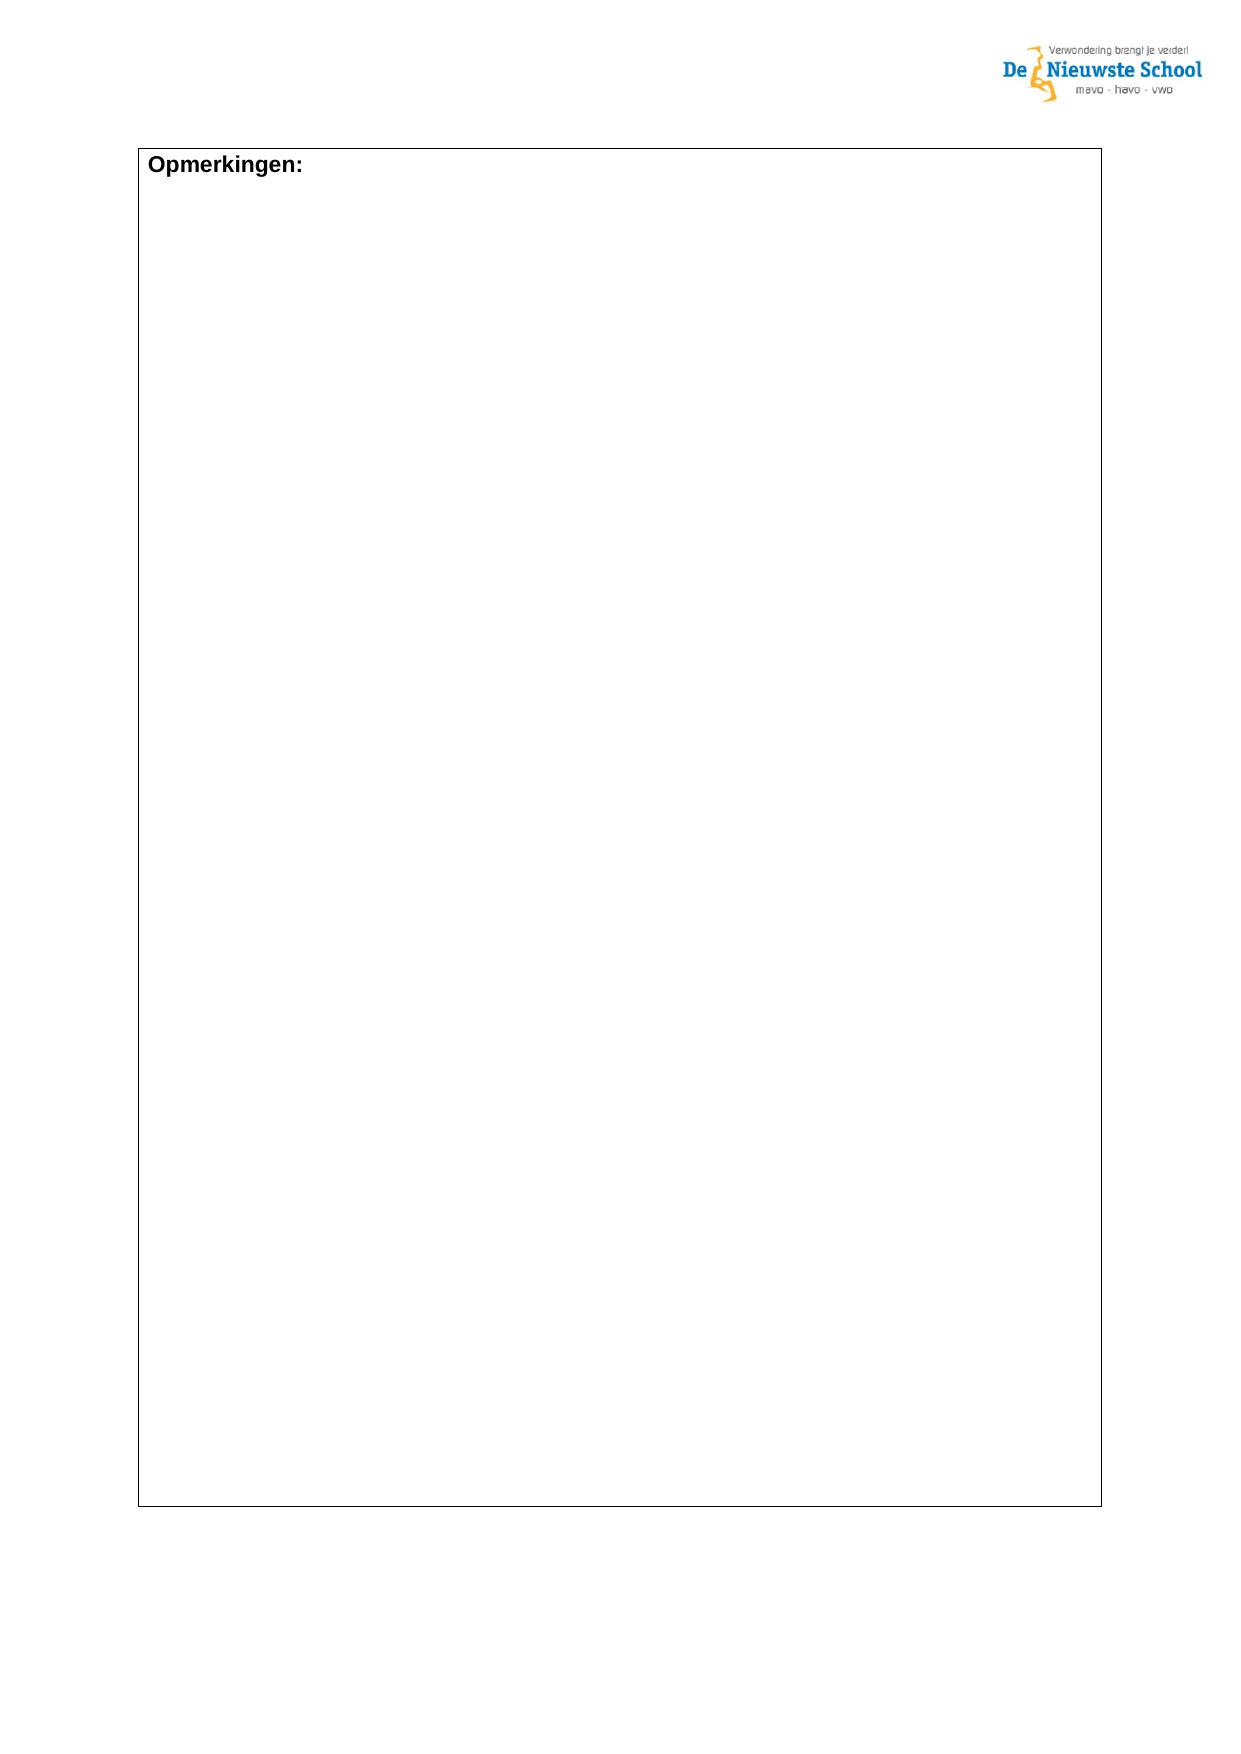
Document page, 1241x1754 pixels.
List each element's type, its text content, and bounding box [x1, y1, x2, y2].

picture [999, 33, 1205, 110]
text Opmerkingen: [139, 149, 1101, 177]
